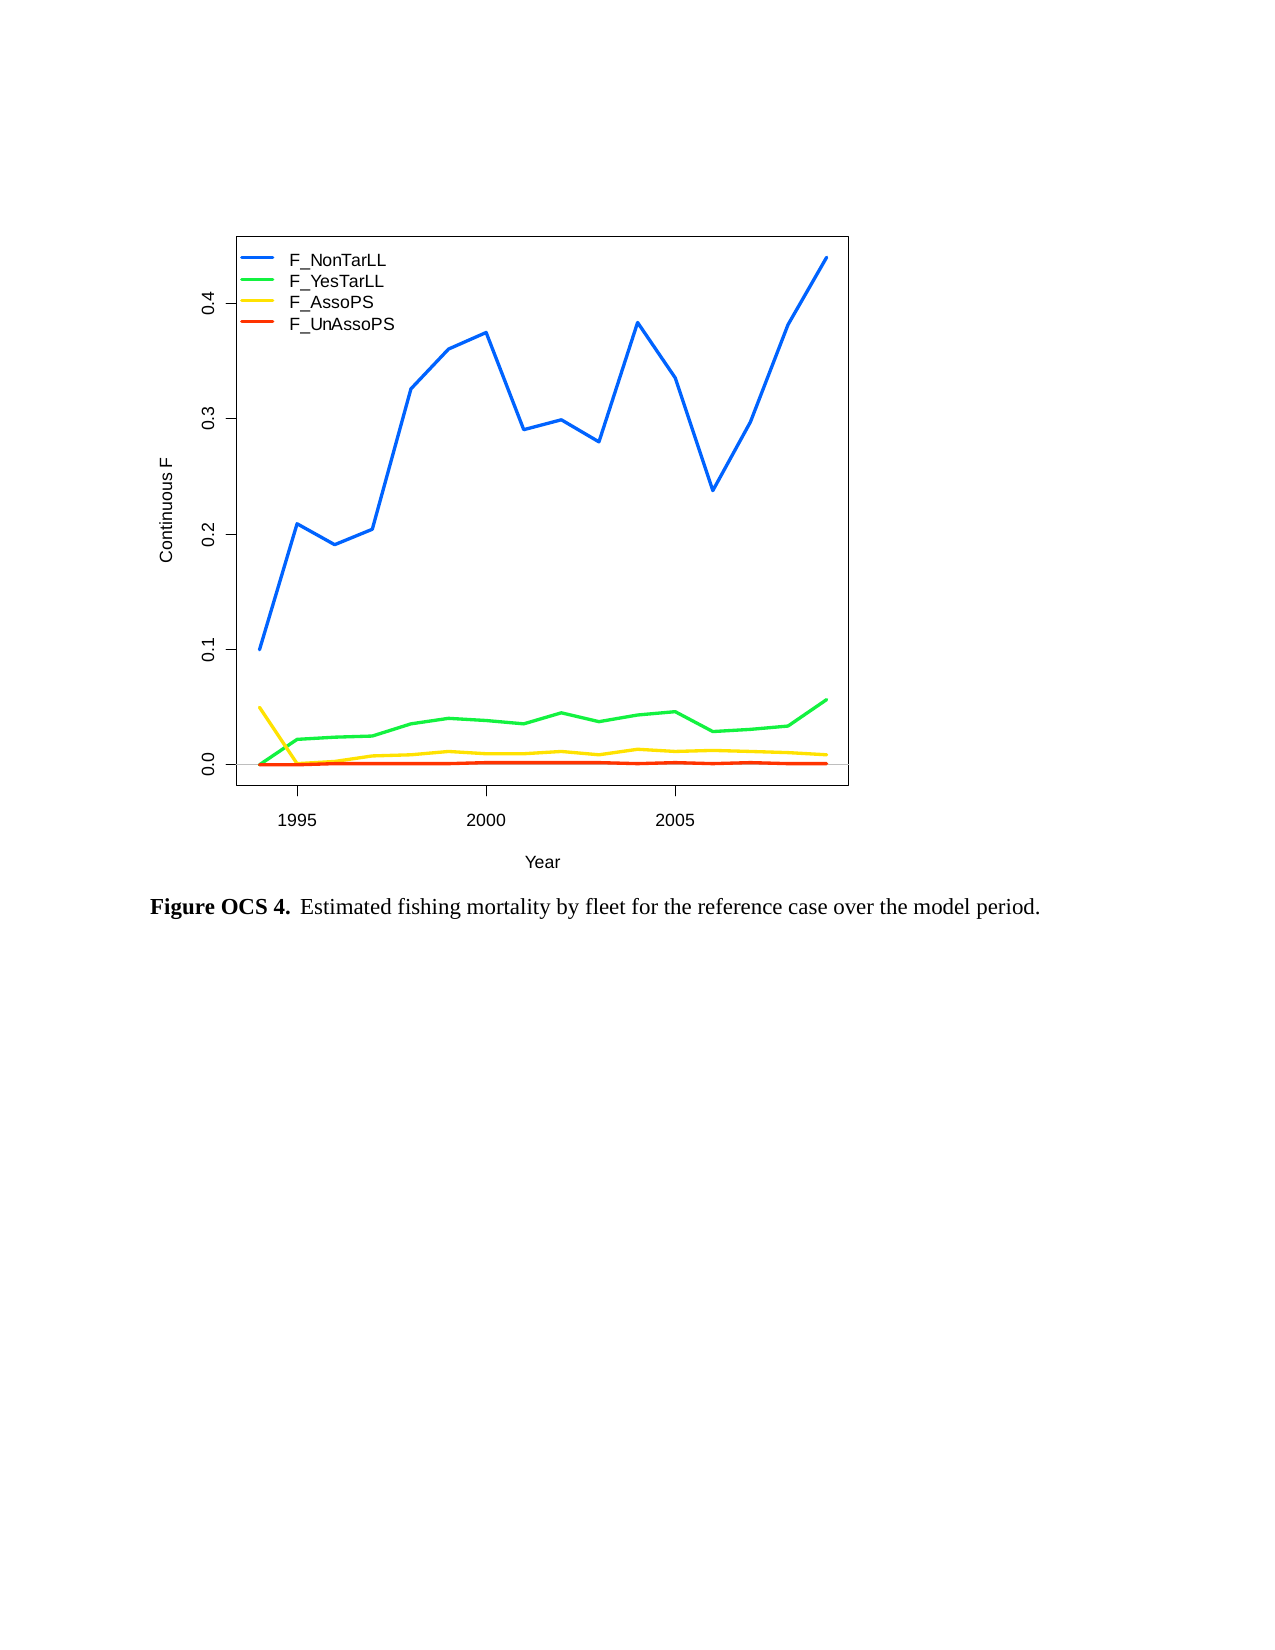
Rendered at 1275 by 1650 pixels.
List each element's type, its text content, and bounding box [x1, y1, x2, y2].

text Figure OCS 4. Estimated fishing mortality by fleet for the reference case over the model period. [150, 893, 1125, 919]
